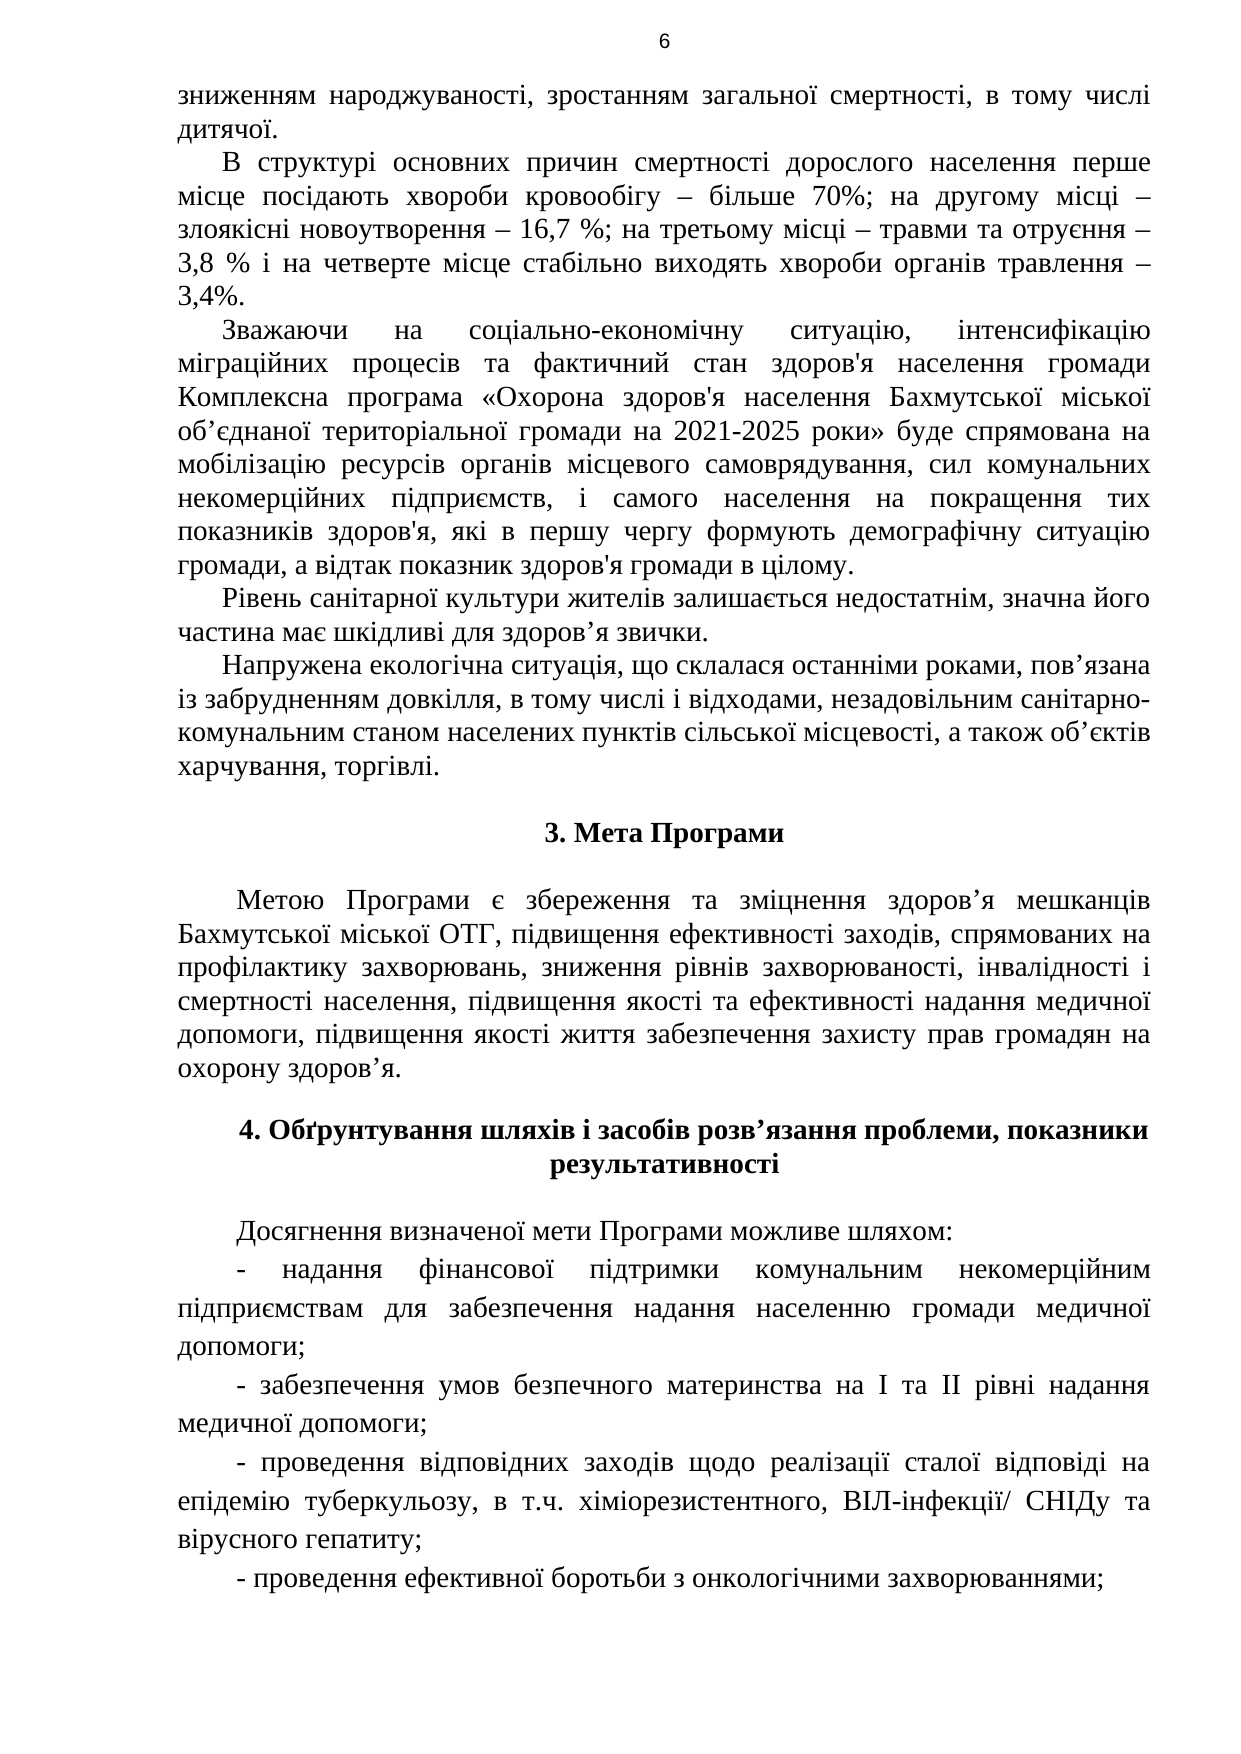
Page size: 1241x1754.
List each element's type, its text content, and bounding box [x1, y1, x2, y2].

text Досягнення визначеної мети Програми можливе шляхом: [177, 1213, 1152, 1246]
text Рівень санітарної культури жителів залишається недостатнім, значна його частина має шкідливі для здоров’я звички. [177, 580, 1152, 647]
text 4. Обґрунтування шляхів і засобів розв’язання проблеми, показники результативності [177, 1112, 1152, 1179]
text Метою Програми є збереження та зміцнення здоров’я мешканців Бахмутської міської ОТГ, підвищення ефективності заходів, спрямованих на профілактику захворювань, зниження рівнів захворюваності, інвалідності і смертності населення, підвищення якості та ефективності надання медичної допомоги, підвищення якості життя забезпечення захисту прав громадян на охорону здоров’я. [177, 882, 1152, 1083]
text Зважаючи на соціально-економічну ситуацію, інтенсифікацію міграційних процесів та фактичний стан здоров'я населення громади Комплексна програма «Охорона здоров'я населення Бахмутської міської об’єднаної територіальної громади на 2021-2025 роки» буде спрямована на мобілізацію ресурсів органів місцевого самоврядування, сил комунальних некомерційних підприємств, і самого населення на покращення тих показників здоров'я, які в першу чергу формують демографічну ситуацію громади, а відтак показник здоров'я громади в цілому. [177, 312, 1152, 580]
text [177, 77, 1152, 144]
text 3. Мета Програми [177, 815, 1152, 849]
text - забезпечення умов безпечного материнства на І та ІІ рівні надання медичної допомоги; [177, 1367, 1152, 1439]
text - надання фінансової підтримки комунальним некомерційним підприємствам для забезпечення надання населенню громади медичної допомоги; [177, 1251, 1152, 1362]
text - проведення ефективної боротьби з онкологічними захворюваннями; [177, 1560, 1152, 1593]
text В структурі основних причин смертності дорослого населення перше місце посідають хвороби кровообігу – більше 70%; на другому місці – злоякісні новоутворення – 16,7 %; на третьому місці – травми та отруєння – 3,8 % і на четверте місце стабільно виходять хвороби органів травлення – 3,4%. [177, 144, 1152, 312]
text - проведення відповідних заходів щодо реалізації сталої відповіді на епідемію туберкульозу, в т.ч. хіміорезистентного, ВІЛ-інфекції/ СНІДу та вірусного гепатиту; [177, 1444, 1152, 1555]
text Напружена екологічна ситуація, що склалася останніми роками, пов’язана із забрудненням довкілля, в тому числі і відходами, незадовільним санітарно-комунальним станом населених пунктів сільської місцевості, а також об’єктів харчування, торгівлі. [177, 647, 1152, 782]
